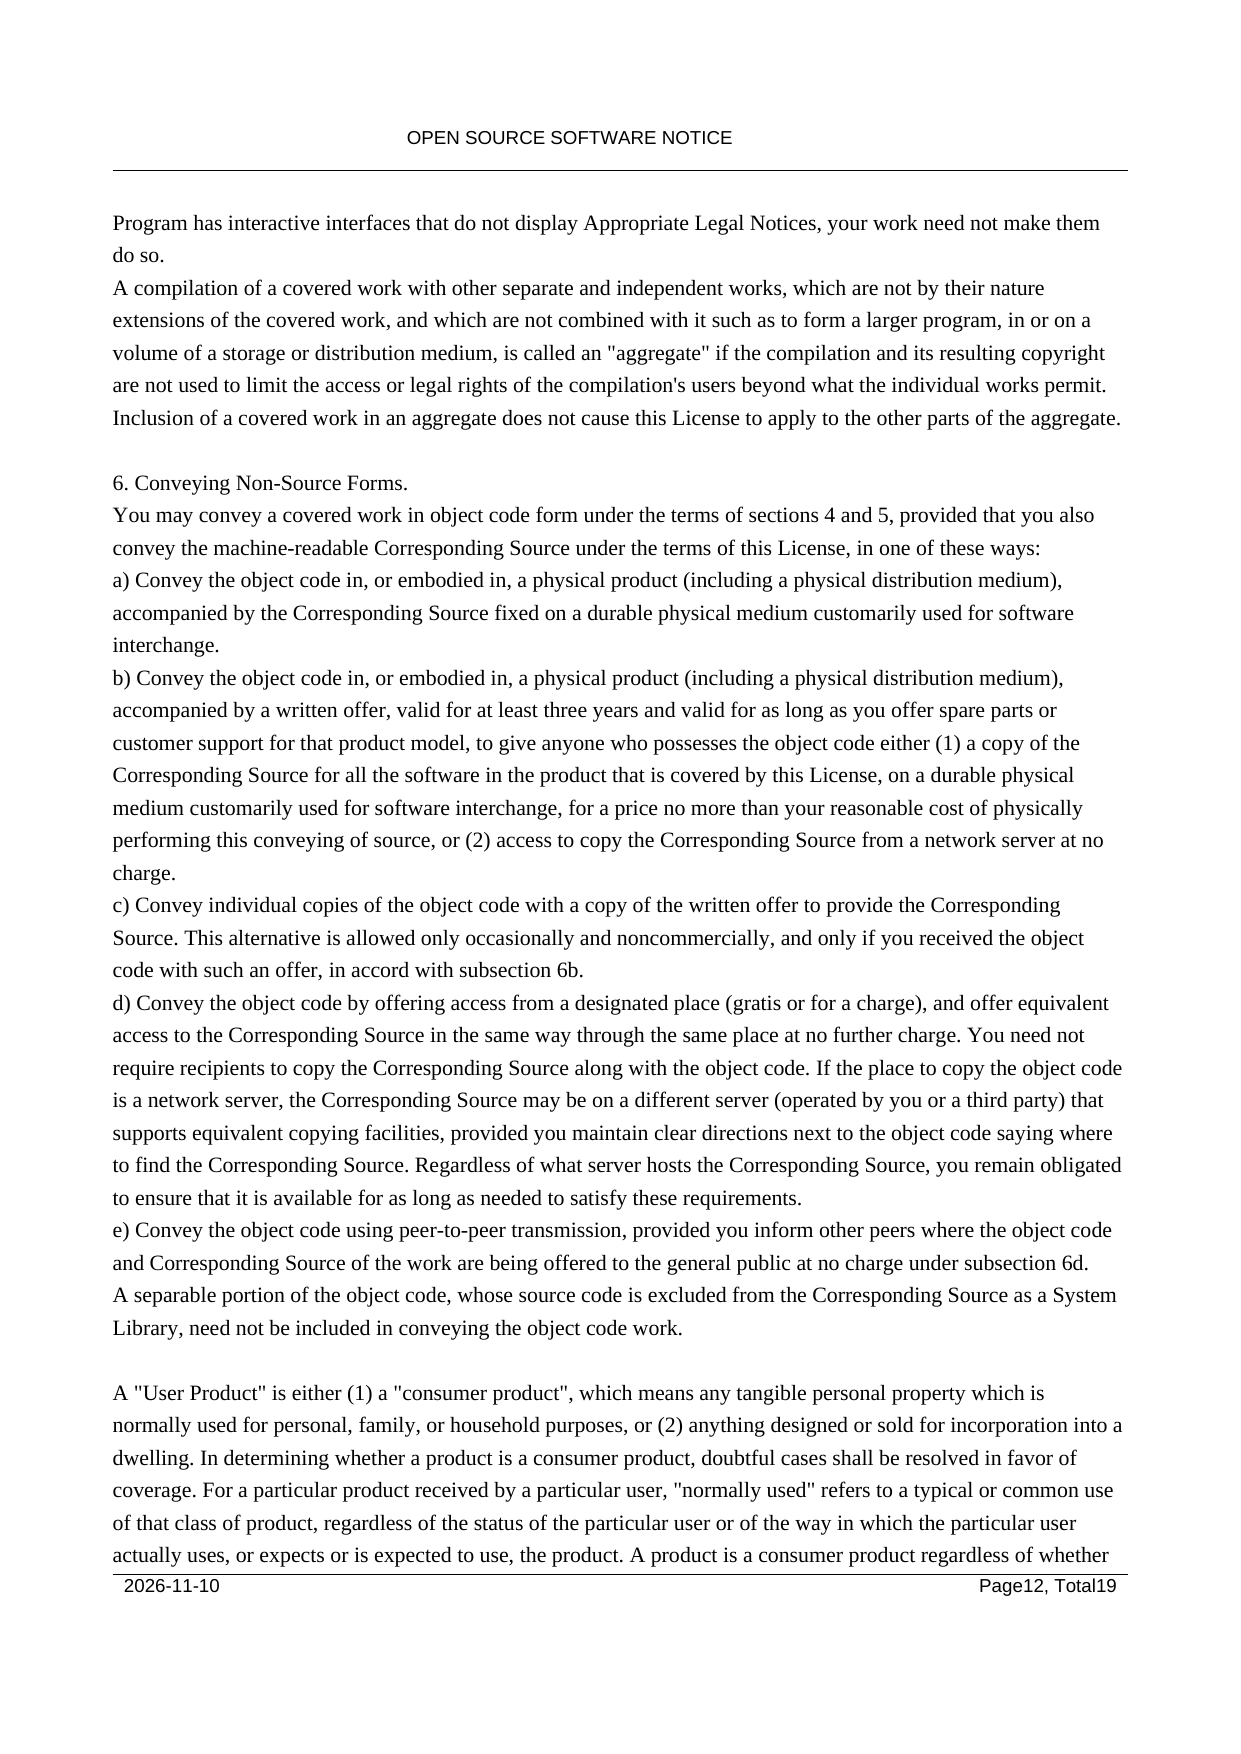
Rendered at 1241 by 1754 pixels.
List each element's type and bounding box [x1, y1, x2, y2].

text [112, 206, 1128, 1571]
